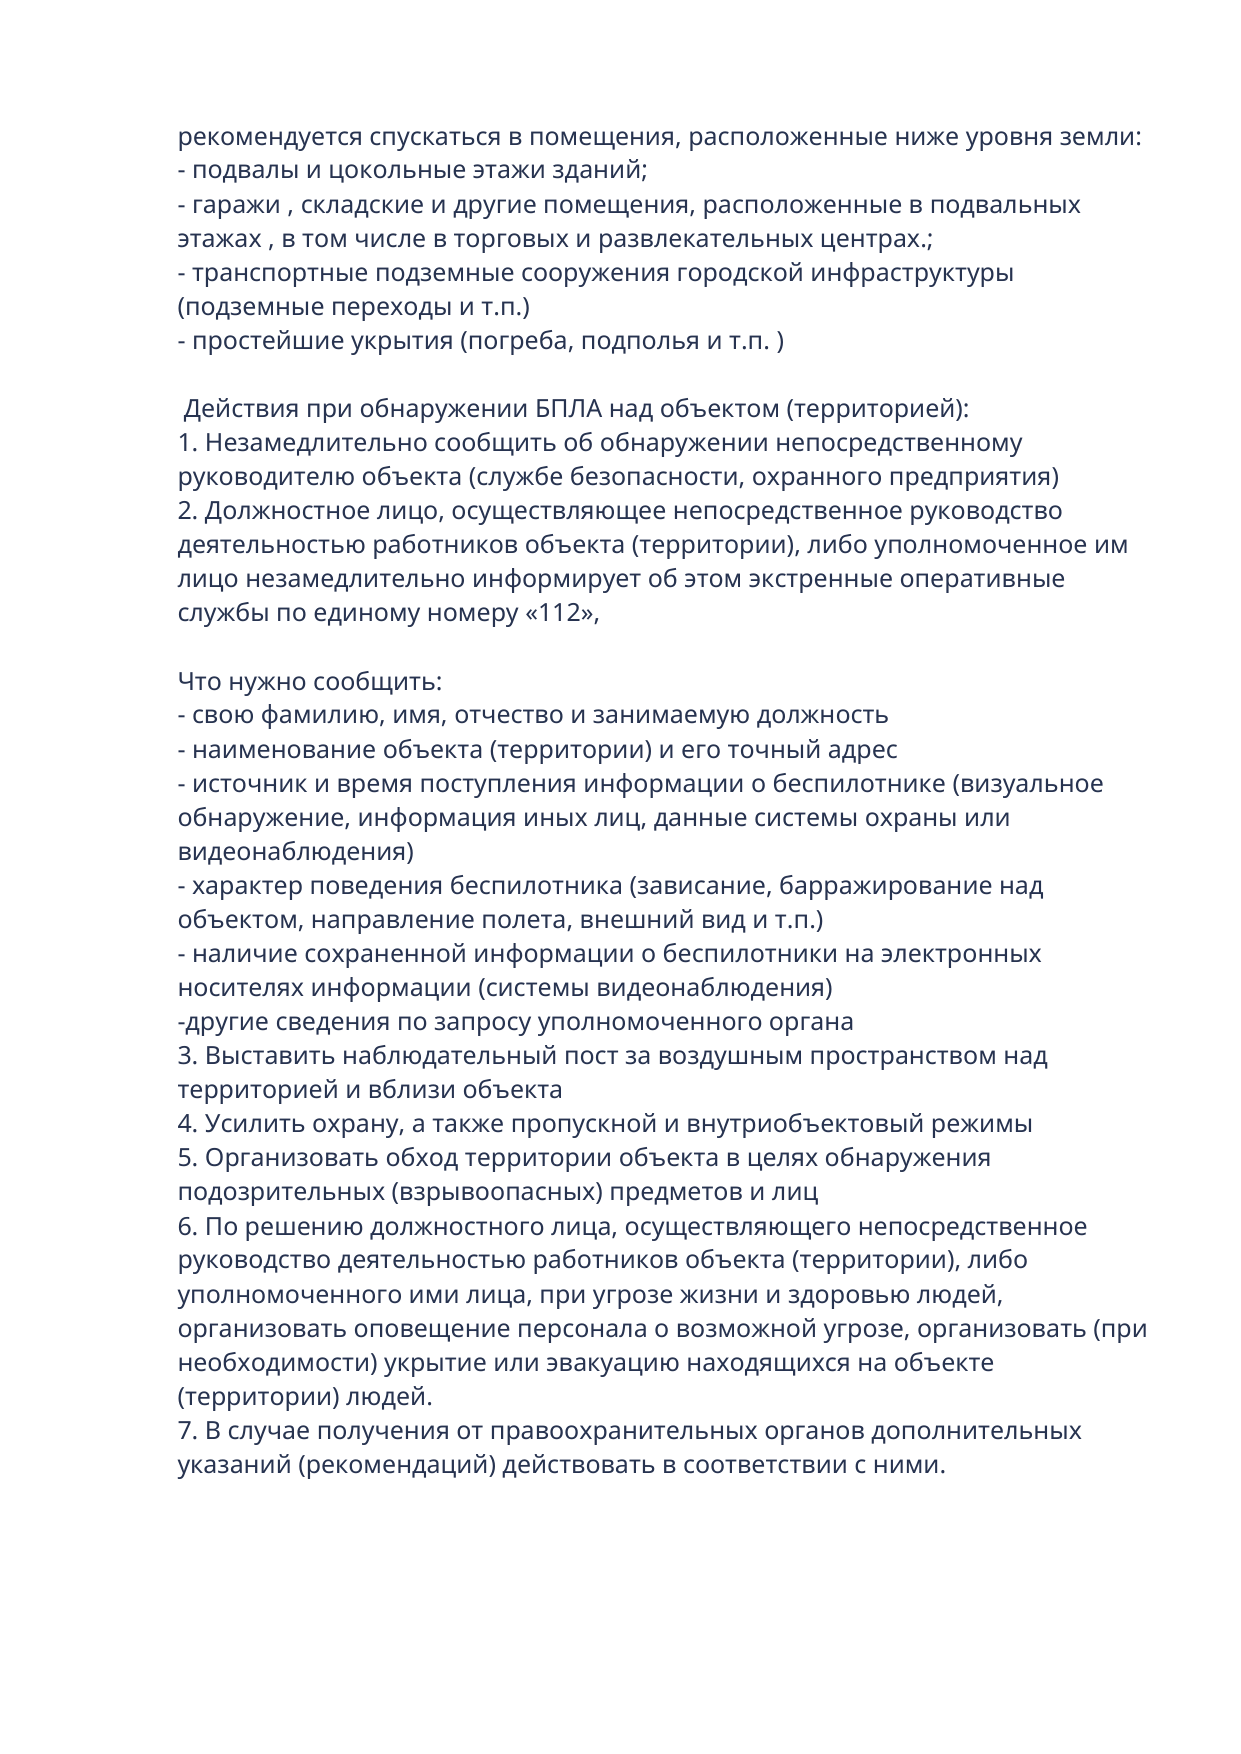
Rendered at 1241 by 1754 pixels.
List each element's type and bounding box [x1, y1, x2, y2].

text [177, 118, 1152, 1481]
